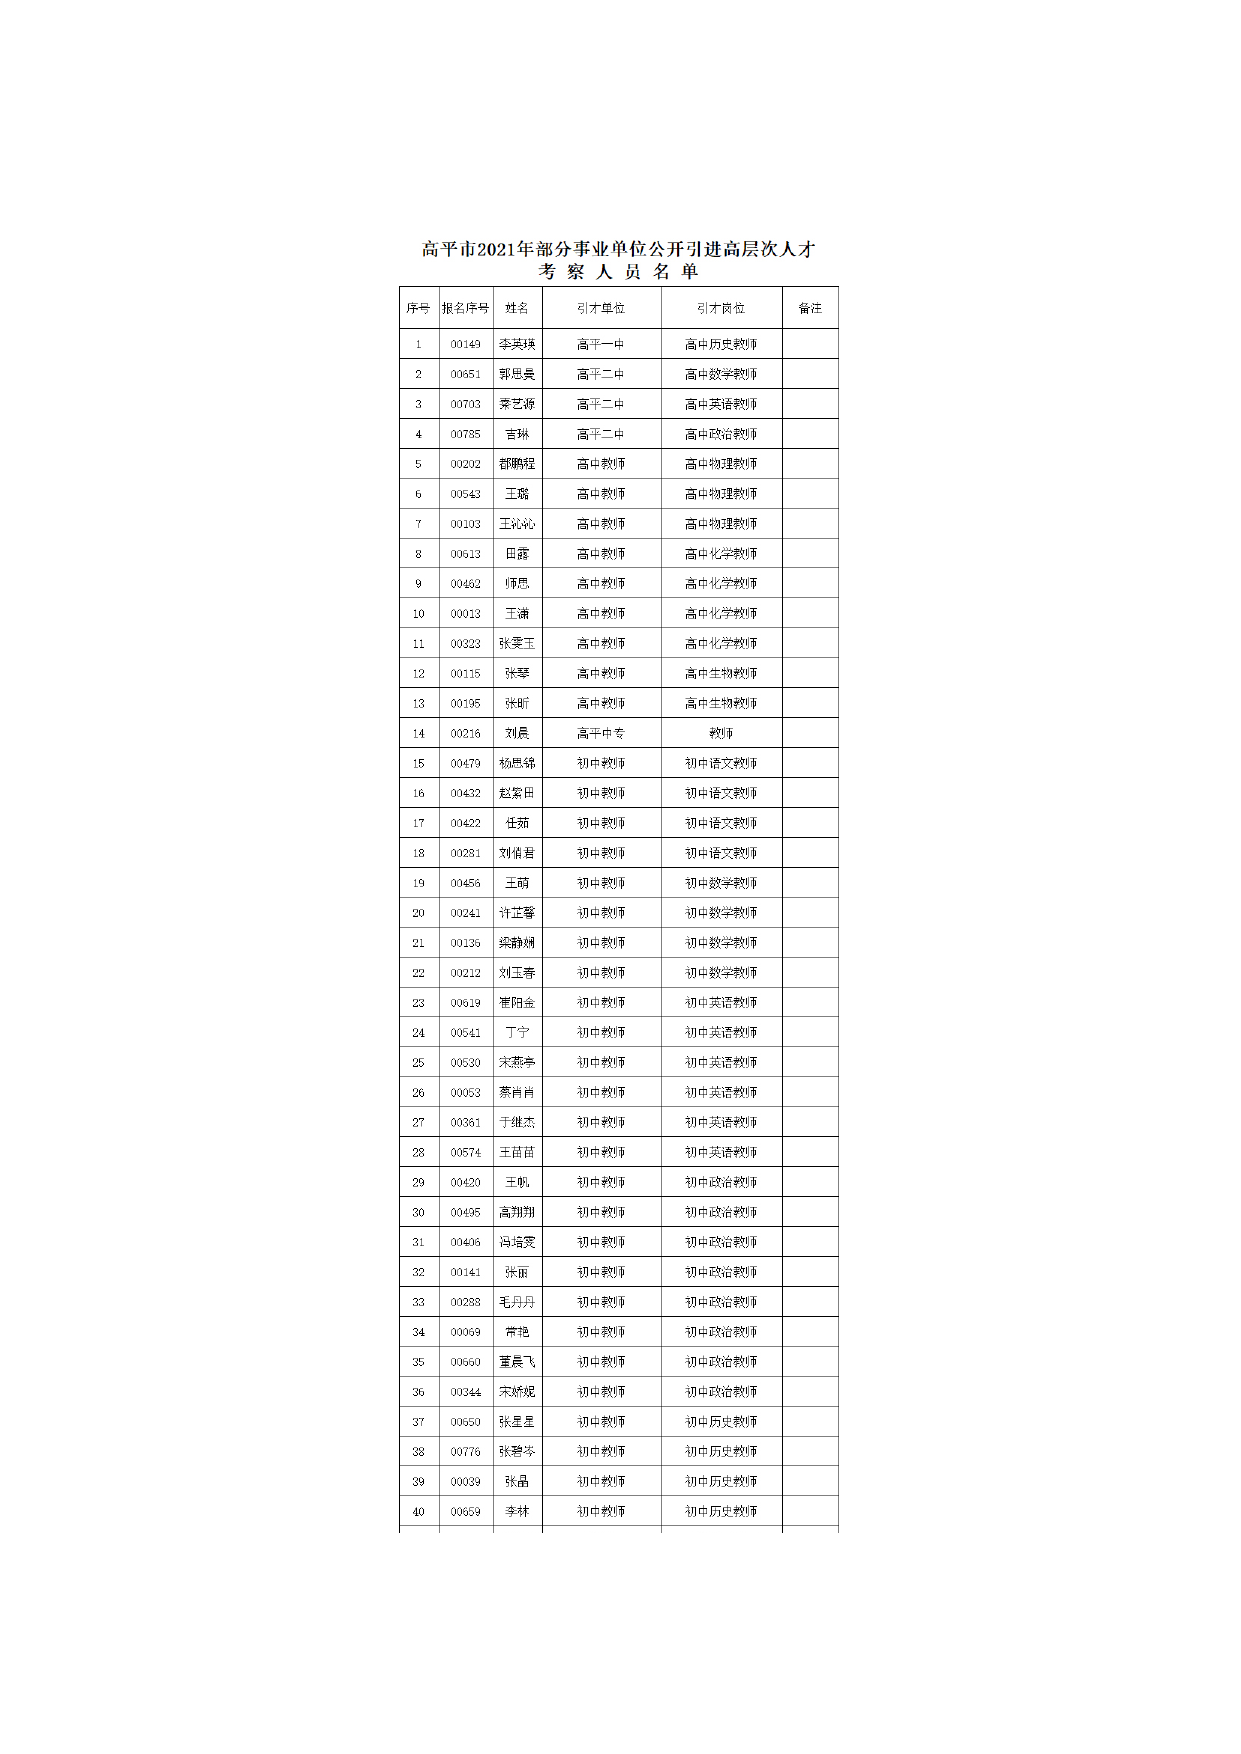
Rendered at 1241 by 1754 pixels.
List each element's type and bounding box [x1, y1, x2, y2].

picture [396, 232, 845, 1533]
